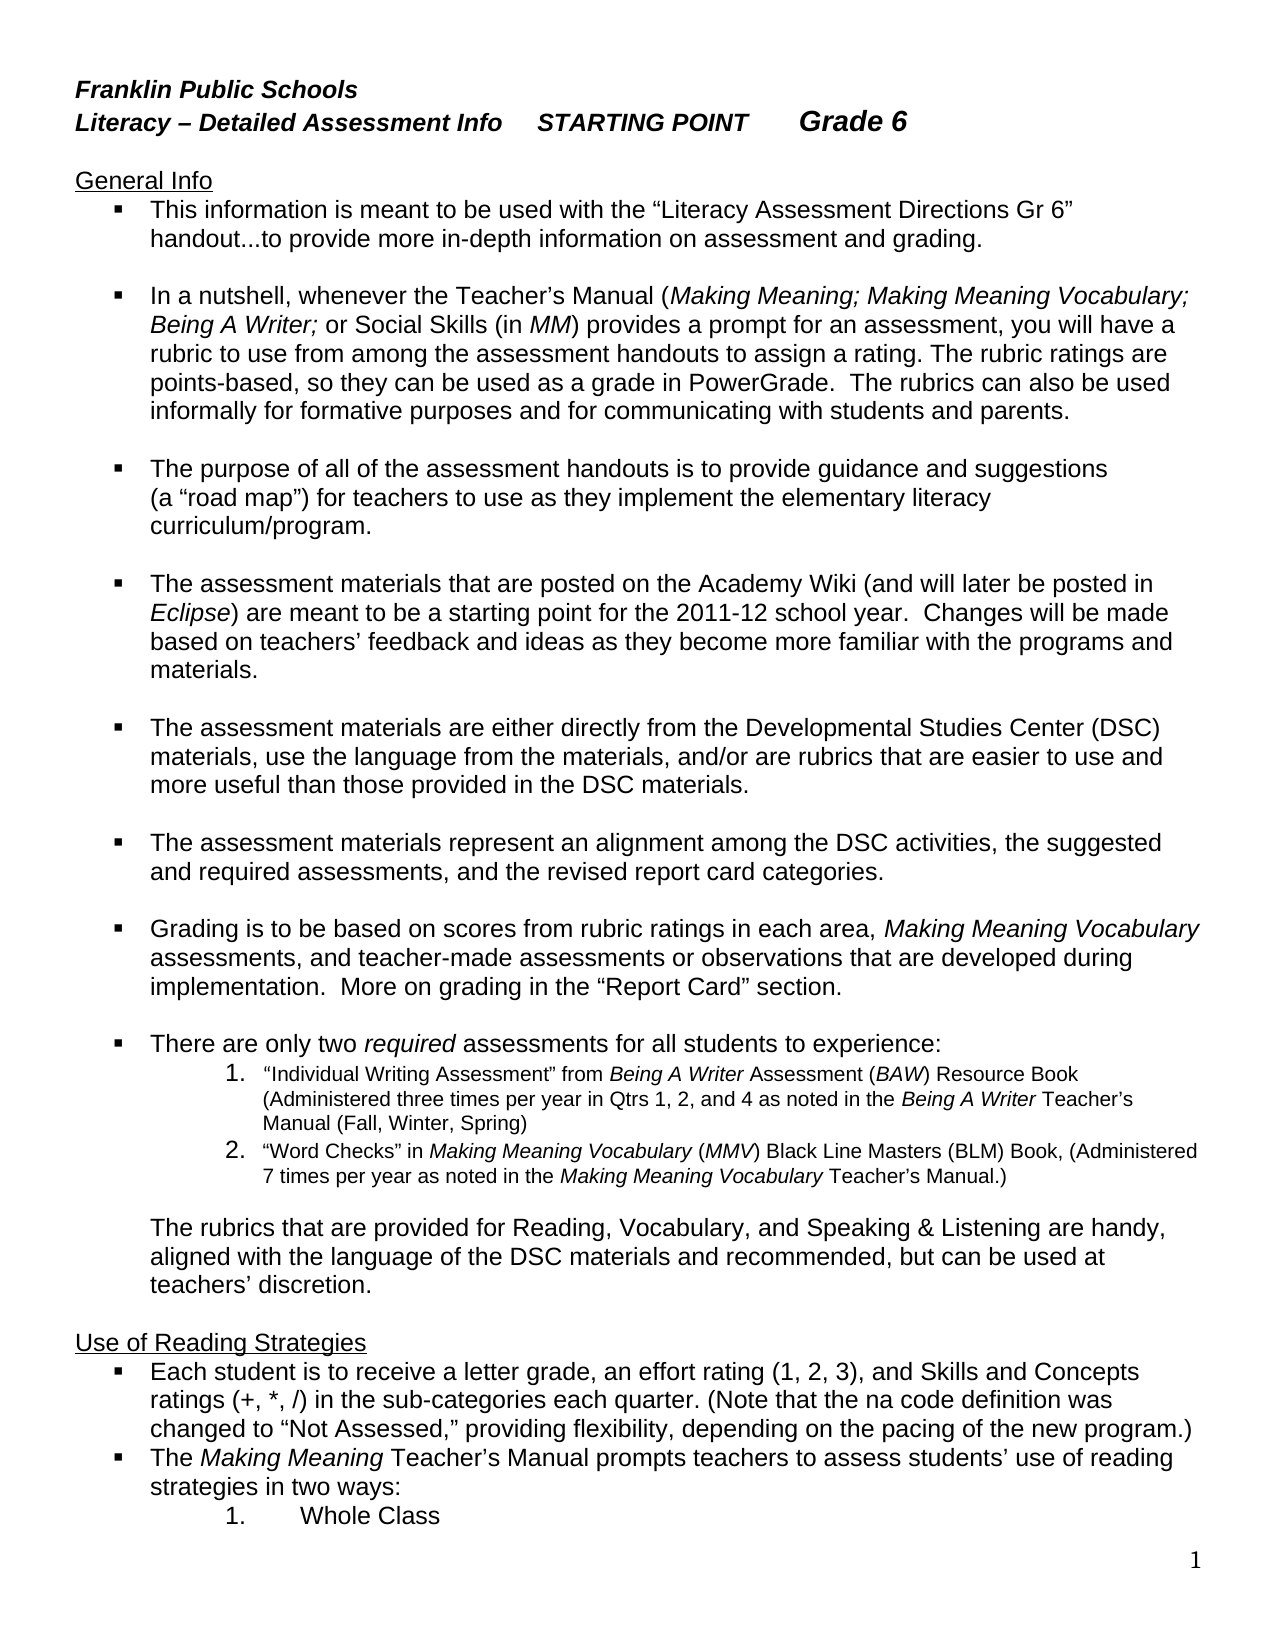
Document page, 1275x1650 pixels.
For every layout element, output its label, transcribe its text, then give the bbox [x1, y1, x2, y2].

text General Info [75, 166, 1200, 195]
list Grading is to be based on scores from rubric ratings in each area, Making Meaning Vocabulary assessments, and teacher-made assessments or observations that are developed during implementation. More on grading in the “Report Card” section. [112, 914, 1200, 1001]
text Use of Reading Strategies [75, 1328, 1200, 1357]
list The assessment materials are either directly from the Developmental Studies Center (DSC) materials, use the language from the materials, and/or are rubrics that are easier to use and more useful than those provided in the DSC materials. [112, 713, 1200, 799]
list In a nutshell, whenever the Teacher’s Manual (Making Meaning; Making Meaning Vocabulary; Being A Writer; or Social Skills (in MM) provides a prompt for an assessment, you will have a rubric to use from among the assessment handouts to assign a rating. The rubric ratings are points-based, so they can be used as a grade in PowerGrade. The rubrics can also be used informally for formative purposes and for communicating with students and parents. [112, 281, 1200, 425]
list This information is meant to be used with the “Literacy Assessment Directions Gr 6” handout...to provide more in-depth information on assessment and grading. [112, 195, 1200, 252]
list The Making Meaning Teacher’s Manual prompts teachers to assess students’ use of reading strategies in two ways: [112, 1443, 1200, 1501]
list “Individual Writing Assessment” from Being A Writer Assessment (BAW) Resource Book (Administered three times per year in Qtrs 1, 2, and 4 as noted in the Being A Writer Teacher’s Manual (Fall, Winter, Spring) [225, 1058, 1200, 1135]
text Franklin Public Schools [75, 75, 1200, 104]
list Whole Class [225, 1501, 1200, 1529]
list The assessment materials that are posted on the Academy Wiki (and will later be posted in Eclipse) are meant to be a starting point for the 2011-12 school year. Changes will be made based on teachers’ feedback and ideas as they become more familiar with the programs and materials. [112, 569, 1200, 684]
text The rubrics that are provided for Reading, Vocabulary, and Speaking & Listening are handy, aligned with the language of the DSC materials and recommended, but can be used at teachers’ discretion. [150, 1213, 1200, 1299]
list There are only two required assessments for all students to experience: [112, 1029, 1200, 1058]
list “Word Checks” in Making Meaning Vocabulary (MMV) Black Line Masters (BLM) Book, (Administered 7 times per year as noted in the Making Meaning Vocabulary Teacher’s Manual.) [225, 1135, 1200, 1187]
text Literacy – Detailed Assessment Info STARTING POINT Grade 6 [75, 104, 1200, 137]
list The purpose of all of the assessment handouts is to provide guidance and suggestions (a “road map”) for teachers to use as they implement the elementary literacy curriculum/program. [112, 454, 1200, 540]
list The assessment materials represent an alignment among the DSC activities, the suggested and required assessments, and the revised report card categories. [112, 828, 1200, 885]
list Each student is to receive a letter grade, an effort rating (1, 2, 3), and Skills and Concepts ratings (+, *, /) in the sub-categories each quarter. (Note that the na code definition was changed to “Not Assessed,” providing flexibility, depending on the pacing of the new program.) [112, 1357, 1200, 1443]
